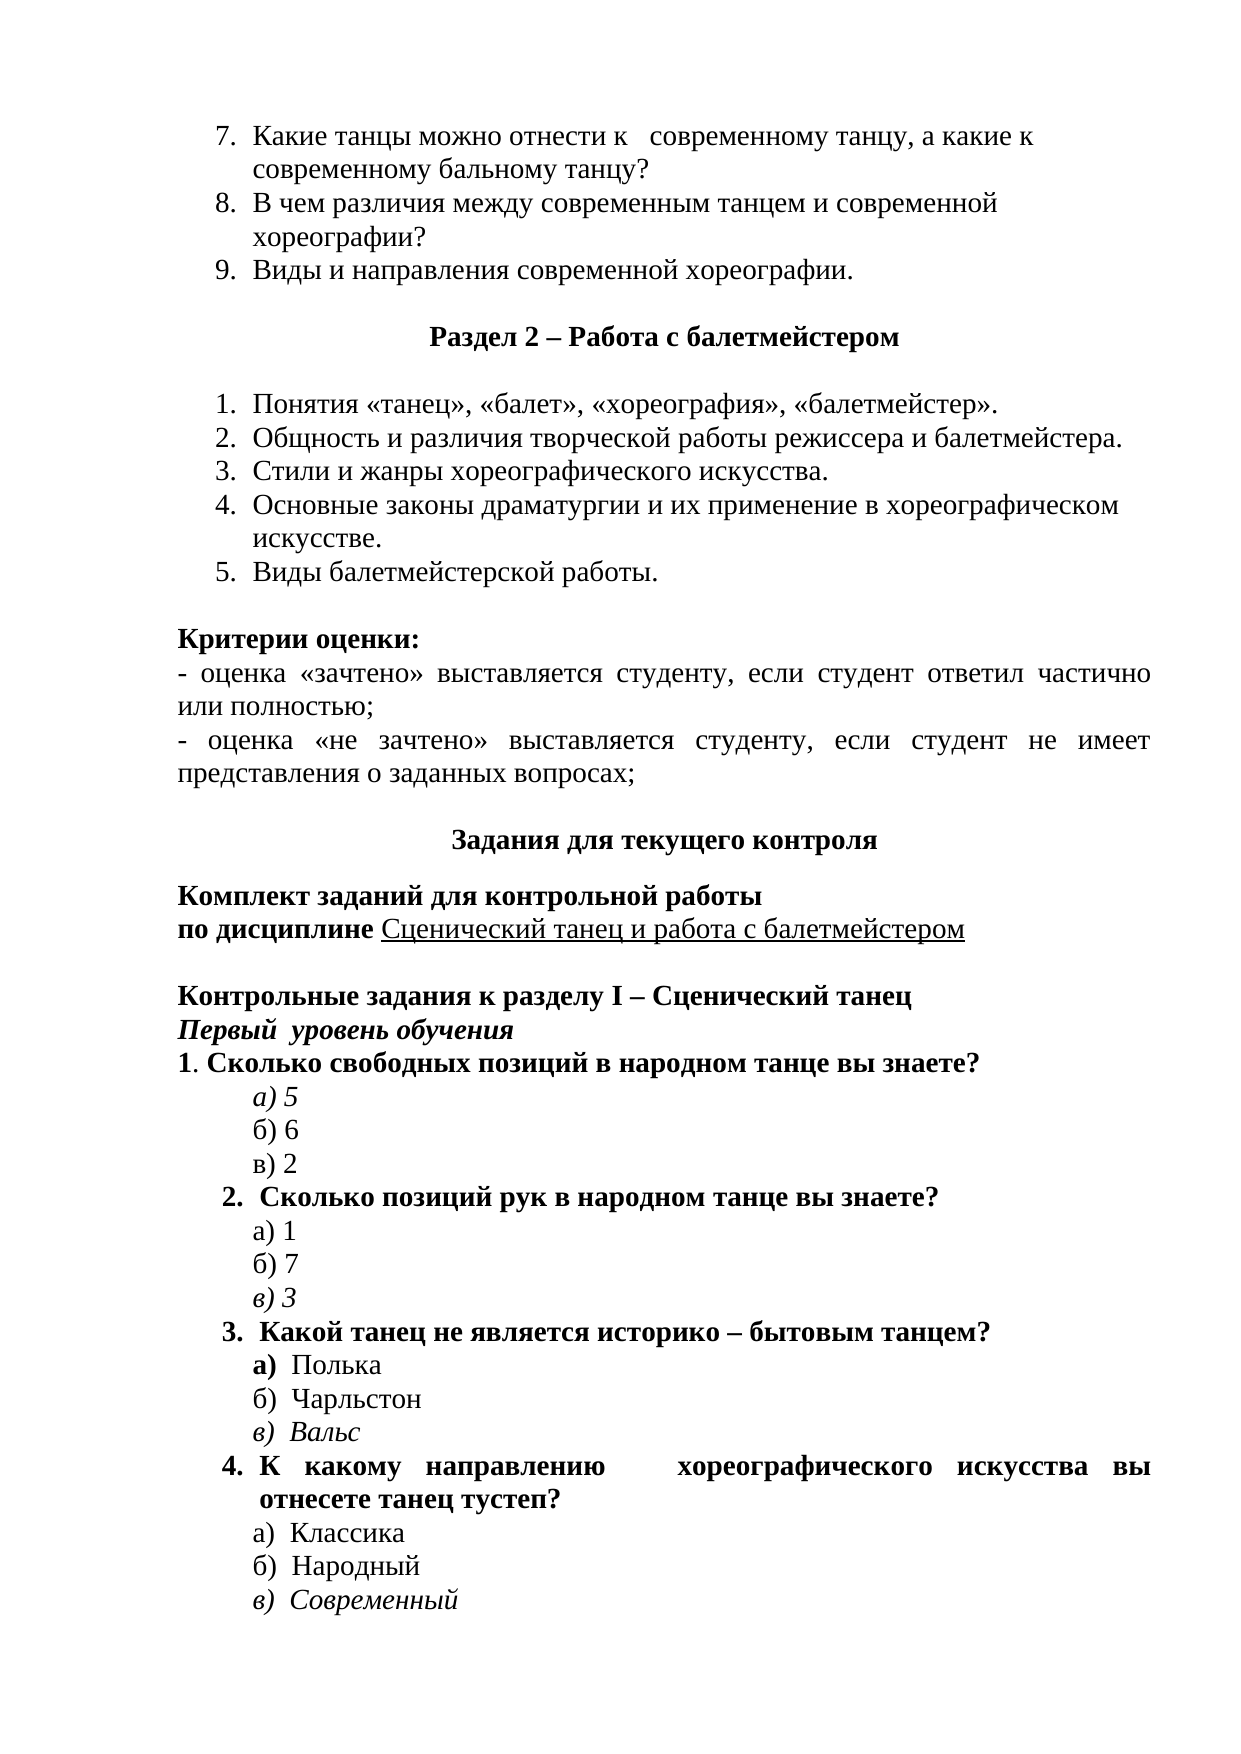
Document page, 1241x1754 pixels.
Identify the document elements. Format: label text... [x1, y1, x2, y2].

text Первый уровень обучения [177, 1012, 1152, 1045]
list Виды и направления современной хореографии. [215, 252, 1152, 286]
text в) Вальс [252, 1414, 1152, 1448]
text 1. Сколько свободных позиций в народном танце вы знаете? [177, 1045, 1152, 1079]
text б) 7 [252, 1247, 1152, 1280]
list К какому направлению хореографического искусства вы отнесете танец тустеп? [222, 1448, 1152, 1515]
list Виды балетмейстерской работы. [215, 554, 1152, 588]
text а) Полька [252, 1347, 1152, 1381]
text Комплект заданий для контрольной работы [177, 878, 1152, 911]
text в) 3 [252, 1280, 1152, 1314]
text - оценка «зачтено» выставляется студенту, если студент ответил частично или полностью; [177, 655, 1152, 722]
list Понятия «танец», «балет», «хореография», «балетмейстер». [215, 386, 1152, 420]
list Основные законы драматургии и их применение в хореографическом искусстве. [215, 487, 1152, 554]
text по дисциплине Сценический танец и работа с балетмейстером [177, 911, 1152, 945]
text Раздел 2 – Работа с балетмейстером [177, 319, 1152, 353]
text в) 2 [252, 1146, 1152, 1179]
list Общность и различия творческой работы режиссера и балетмейстера. [215, 420, 1152, 453]
text Контрольные задания к разделу I – Сценический танец [177, 978, 1152, 1012]
text - оценка «не зачтено» выставляется студенту, если студент не имеет представления о заданных вопросах; [177, 722, 1152, 789]
text б) Чарльстон [252, 1381, 1152, 1414]
text Критерии оценки: [177, 621, 1152, 655]
text а) 1 [252, 1213, 1152, 1247]
list Какой танец не является историко – бытовым танцем? [222, 1314, 1152, 1347]
text Задания для текущего контроля [177, 822, 1152, 856]
text б) Народный [252, 1548, 1152, 1582]
text в) Современный [252, 1582, 1152, 1616]
text б) 6 [252, 1112, 1152, 1146]
list Сколько позиций рук в народном танце вы знаете? [222, 1179, 1152, 1213]
list В чем различия между современным танцем и современной хореографии? [215, 185, 1152, 252]
list Какие танцы можно отнести к современному танцу, а какие к современному бальному танцу? [215, 118, 1152, 185]
list Стили и жанры хореографического искусства. [215, 453, 1152, 487]
text а) Классика [252, 1515, 1152, 1548]
text а) 5 [252, 1079, 1152, 1112]
